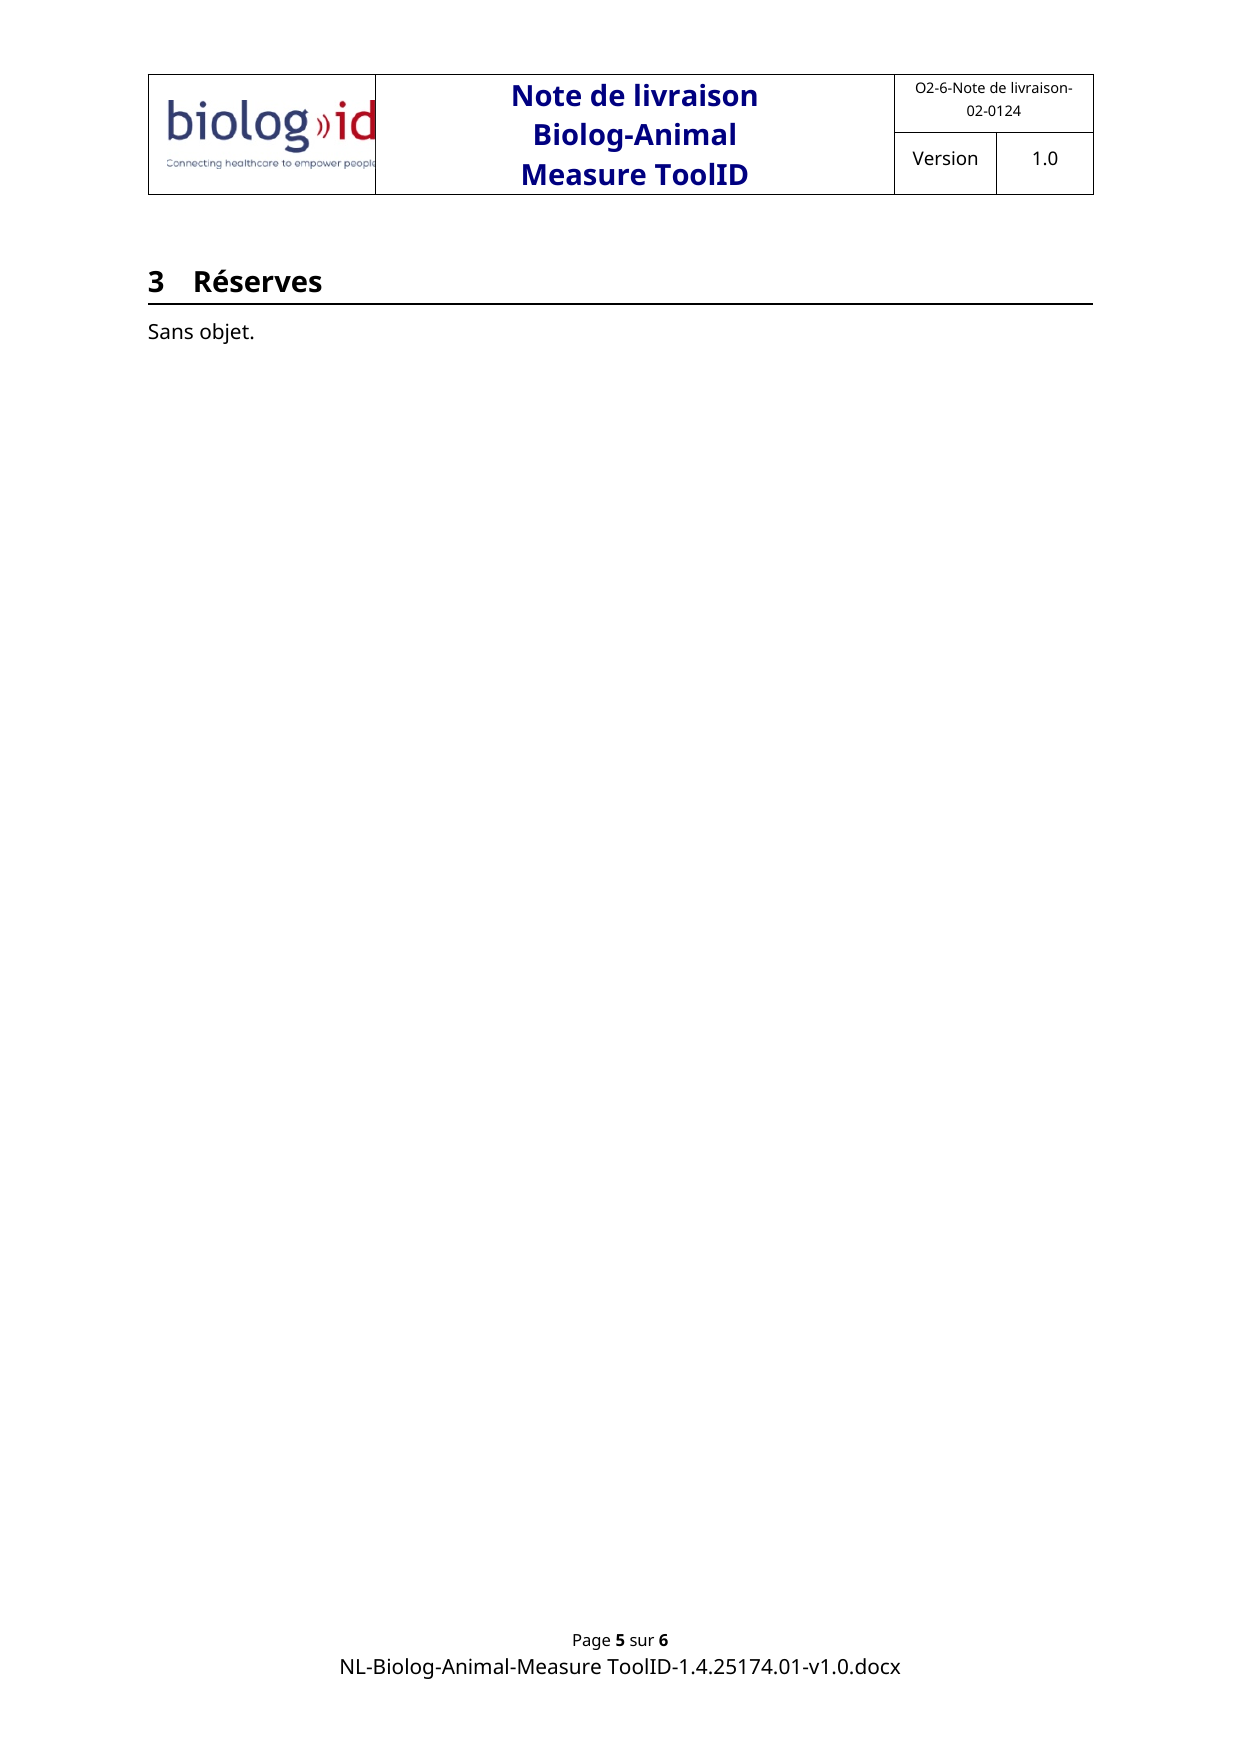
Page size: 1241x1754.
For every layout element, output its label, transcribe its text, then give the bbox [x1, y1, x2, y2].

text Sans objet. [148, 317, 1093, 346]
subtitle Réserves [148, 261, 1093, 303]
picture [167, 100, 376, 169]
